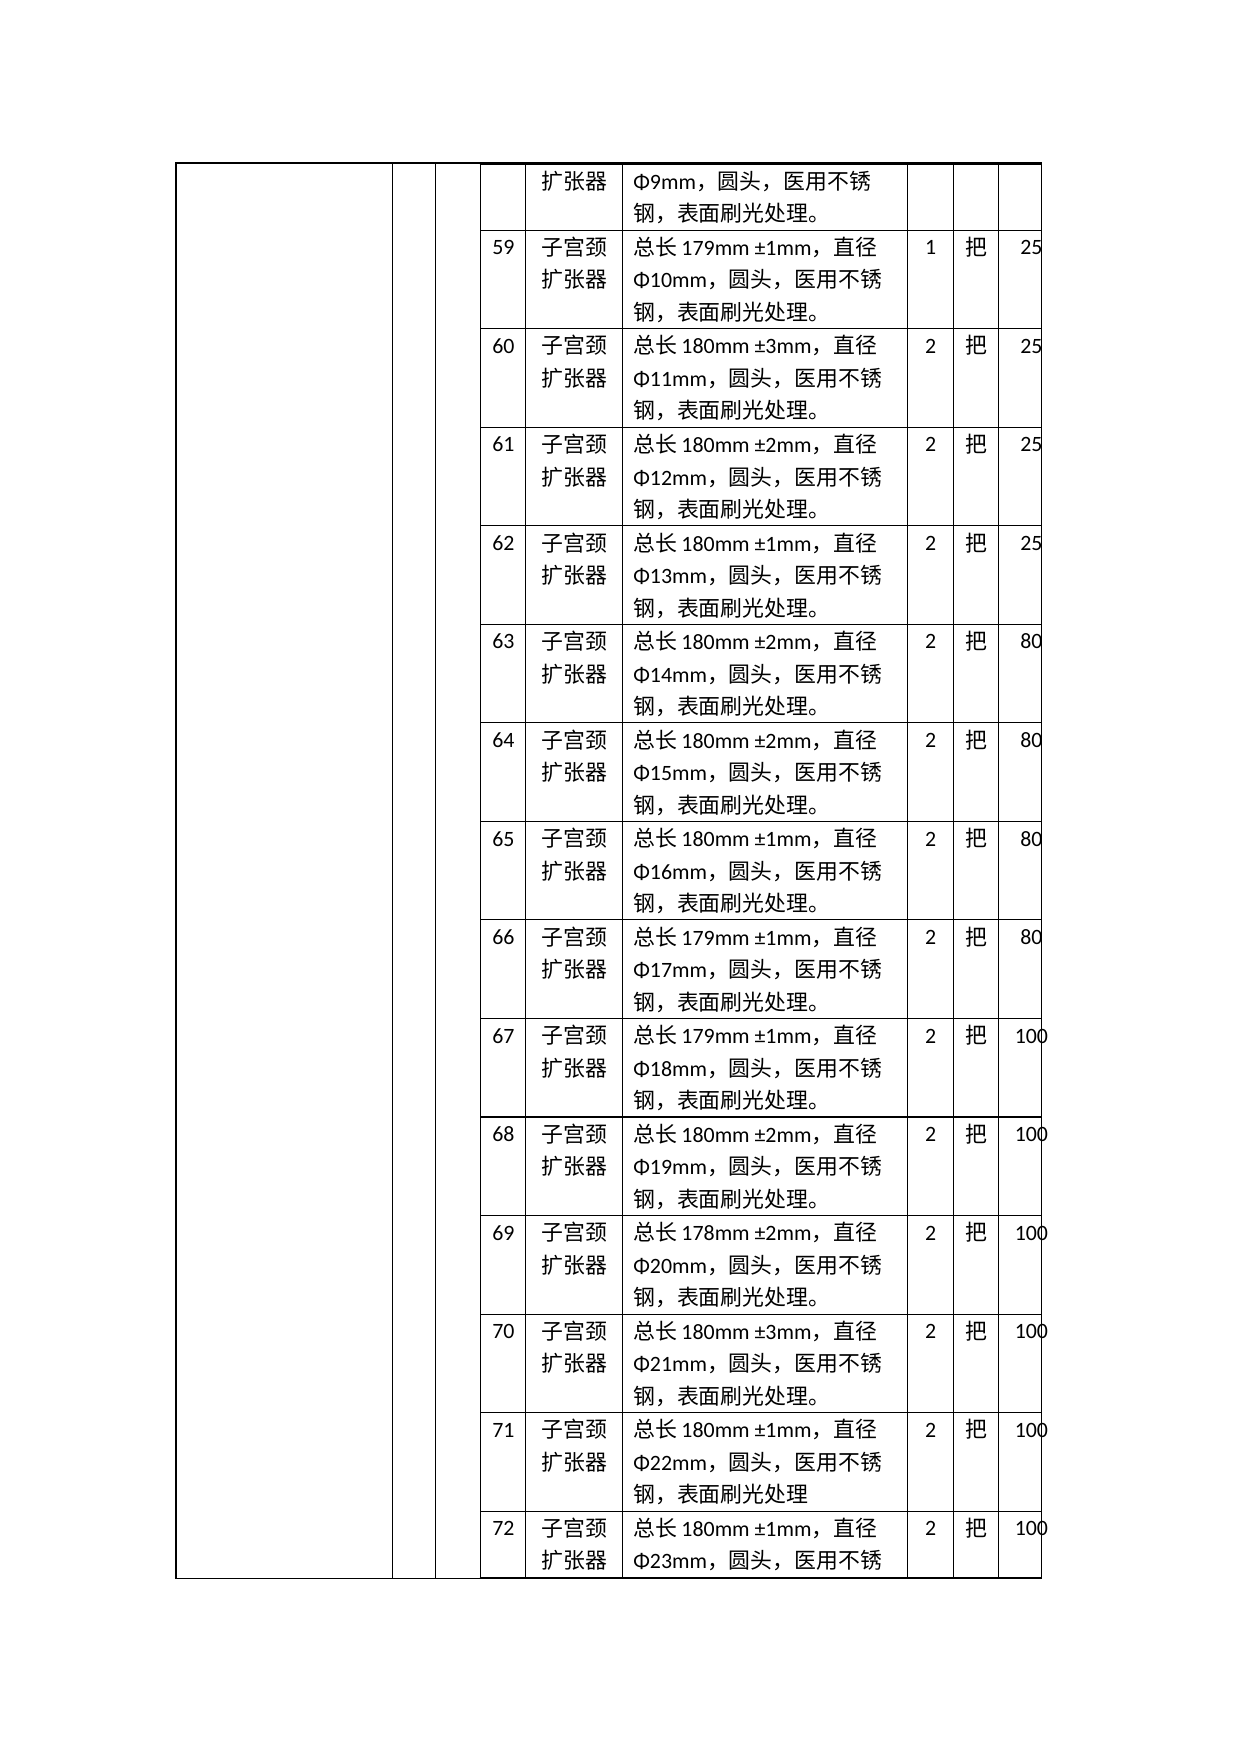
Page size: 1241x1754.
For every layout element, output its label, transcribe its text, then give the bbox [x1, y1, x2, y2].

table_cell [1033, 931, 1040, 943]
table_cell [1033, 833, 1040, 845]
table_cell [177, 164, 392, 1578]
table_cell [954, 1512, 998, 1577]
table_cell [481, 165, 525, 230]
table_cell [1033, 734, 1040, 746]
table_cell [623, 165, 907, 230]
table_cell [623, 1512, 907, 1577]
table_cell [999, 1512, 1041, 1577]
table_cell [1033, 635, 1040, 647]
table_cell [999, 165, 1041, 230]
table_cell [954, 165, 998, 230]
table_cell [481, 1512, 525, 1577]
table_cell 1 [393, 164, 435, 1578]
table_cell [436, 164, 480, 1578]
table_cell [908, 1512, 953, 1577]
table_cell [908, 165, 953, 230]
